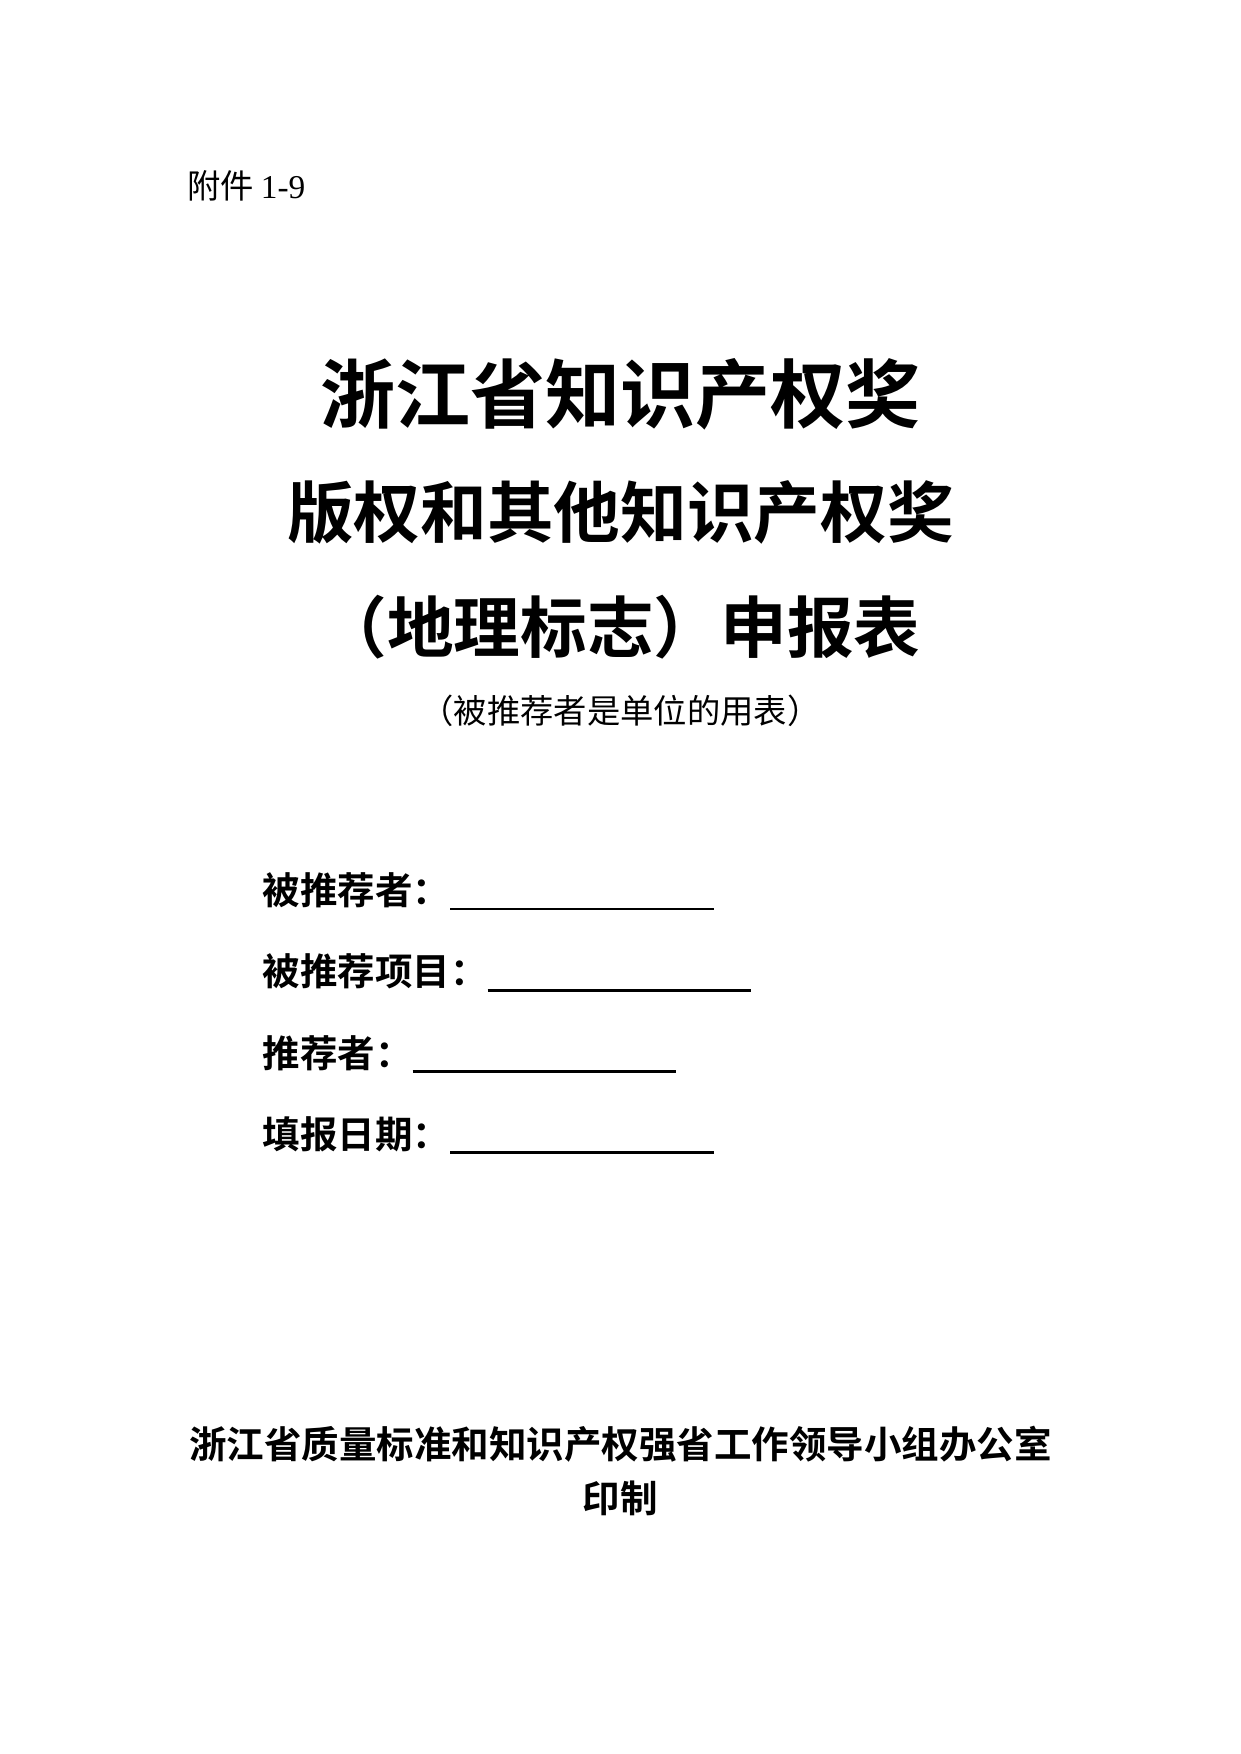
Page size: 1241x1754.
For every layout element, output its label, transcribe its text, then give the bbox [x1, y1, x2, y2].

text （地理标志）申报表 [187, 560, 1053, 675]
text 推荐者： [187, 1002, 1053, 1083]
text 版权和其他知识产权奖 [187, 446, 1053, 560]
text 附件1-9 [187, 150, 1053, 210]
text 被推荐项目： [187, 921, 1053, 1002]
text 浙江省知识产权奖 [187, 331, 1053, 446]
text 填报日期： [187, 1083, 1053, 1164]
text （被推荐者是单位的用表） [187, 675, 1053, 735]
text 被推荐者： [187, 839, 1053, 921]
text 浙江省质量标准和知识产权强省工作领导小组办公室印制 [187, 1414, 1053, 1523]
